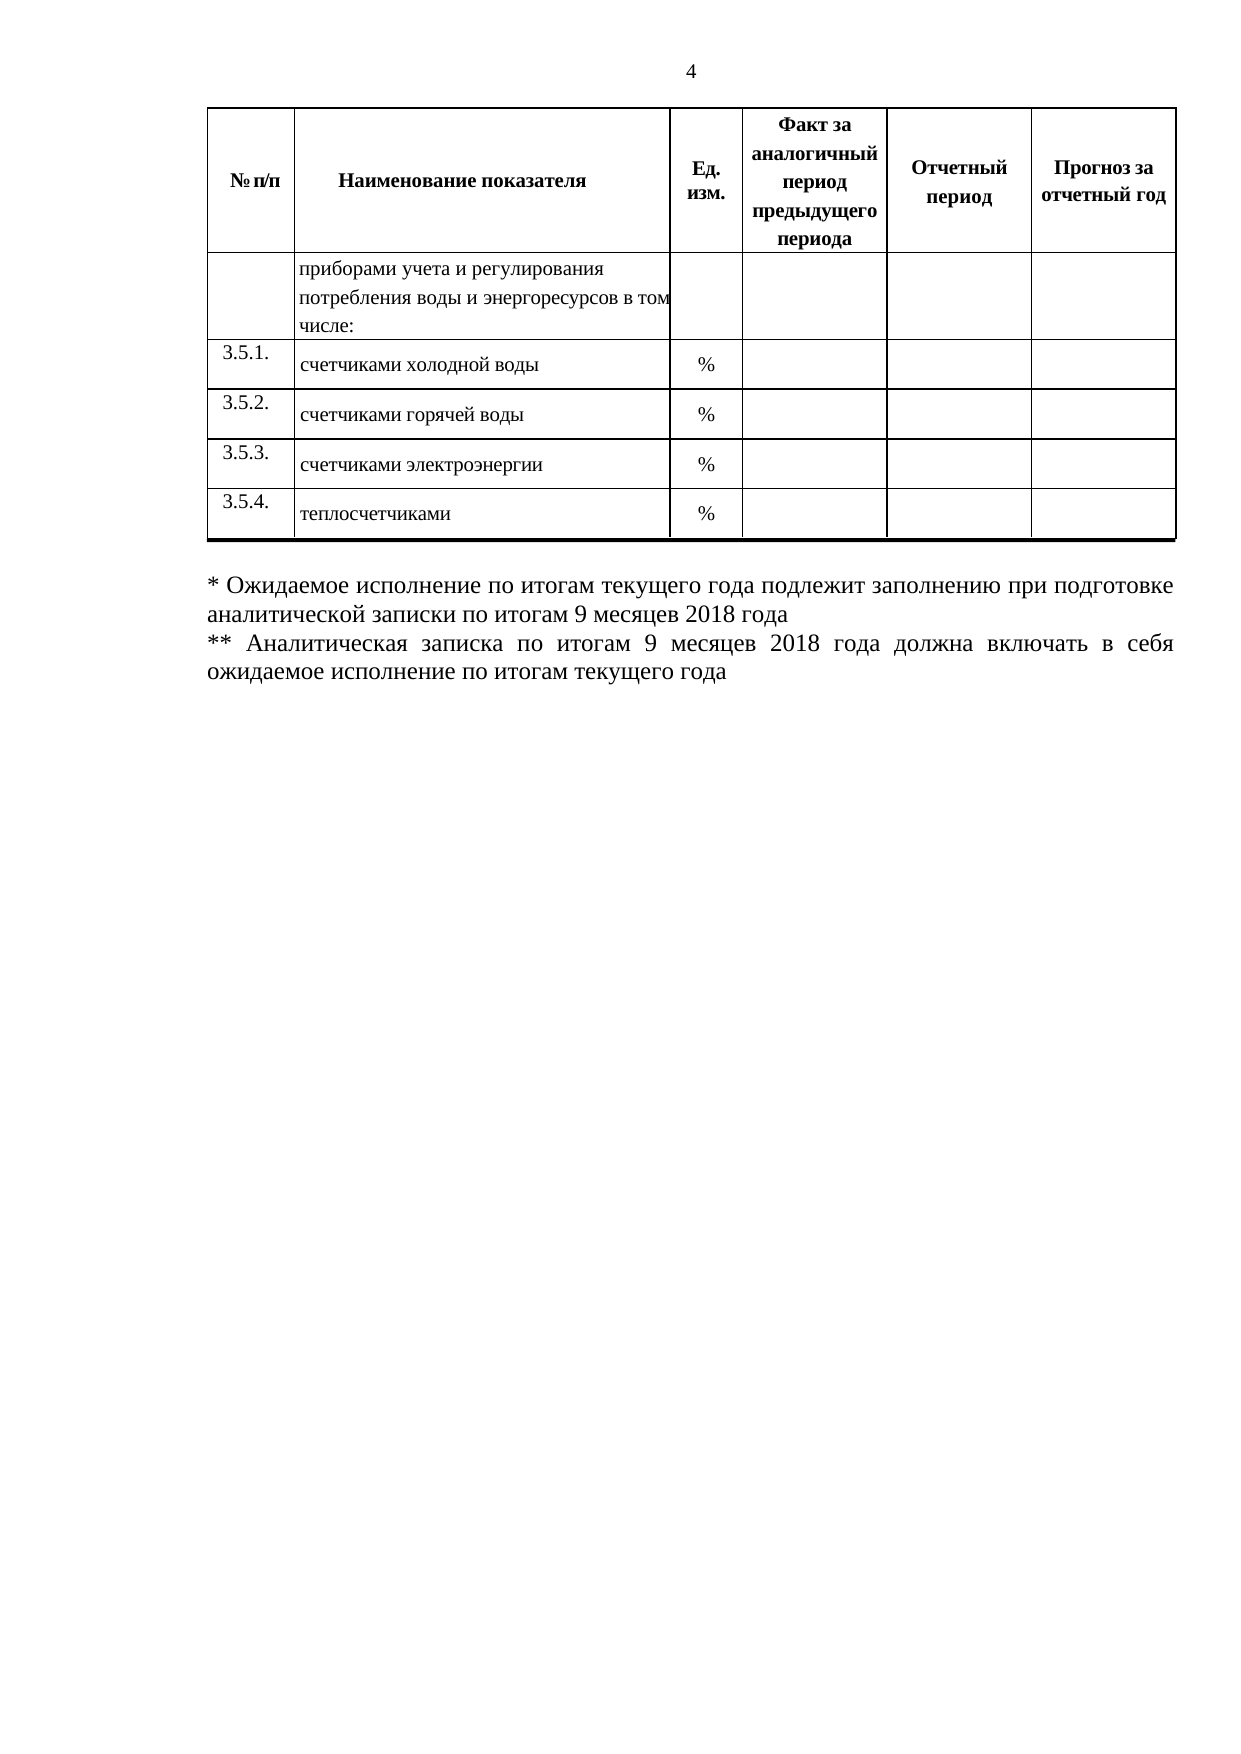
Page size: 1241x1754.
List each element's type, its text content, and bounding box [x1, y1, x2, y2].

table_cell счетчиками электроэнергии [295, 440, 669, 488]
table_cell счетчиками горячей воды [295, 390, 669, 438]
table_header Наименование показателя [295, 109, 669, 251]
table_cell [743, 253, 886, 339]
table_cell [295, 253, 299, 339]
table_cell [888, 440, 1031, 488]
table_cell [743, 489, 886, 537]
text * Ожидаемое исполнение по итогам текущего года подлежит заполнению при подготовке аналитической записки по итогам 9 месяцев 2018 года [207, 570, 1175, 628]
table_cell [208, 340, 222, 388]
table_cell [224, 440, 294, 488]
table_cell счетчиками холодной воды [295, 340, 669, 388]
table_cell [224, 489, 294, 537]
table_cell [888, 489, 1031, 537]
table_cell [888, 390, 1031, 438]
table_cell [743, 390, 886, 438]
table_cell [671, 253, 742, 339]
table_cell [888, 253, 1031, 339]
table_cell [1032, 390, 1175, 438]
table_cell [208, 440, 222, 488]
table_cell [224, 340, 294, 388]
text ** Аналитическая записка по итогам 9 месяцев 2018 года должна включать в себя ожидаемое исполнение по итогам текущего года [207, 628, 1175, 685]
table_header № п/п [208, 109, 294, 251]
table_cell теплосчетчиками [295, 489, 669, 537]
table_header Ед. изм. [671, 109, 742, 251]
table_cell % [671, 440, 742, 488]
table_cell [1032, 440, 1175, 488]
table_cell % [671, 340, 742, 388]
table_cell [743, 440, 886, 488]
table_cell [1032, 340, 1175, 388]
table_cell [208, 489, 222, 537]
table_cell % [671, 489, 742, 537]
table_header Прогноз за отчетный год [1032, 109, 1175, 251]
table_cell [1032, 253, 1175, 339]
table_cell % [671, 390, 742, 438]
table_cell [208, 253, 294, 339]
table_cell [743, 340, 886, 388]
table_cell [1032, 489, 1175, 537]
table_header Отчетный период [888, 109, 1031, 251]
table_cell [888, 340, 1031, 388]
table_cell [208, 390, 222, 438]
table_cell [224, 390, 294, 438]
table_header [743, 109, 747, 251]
